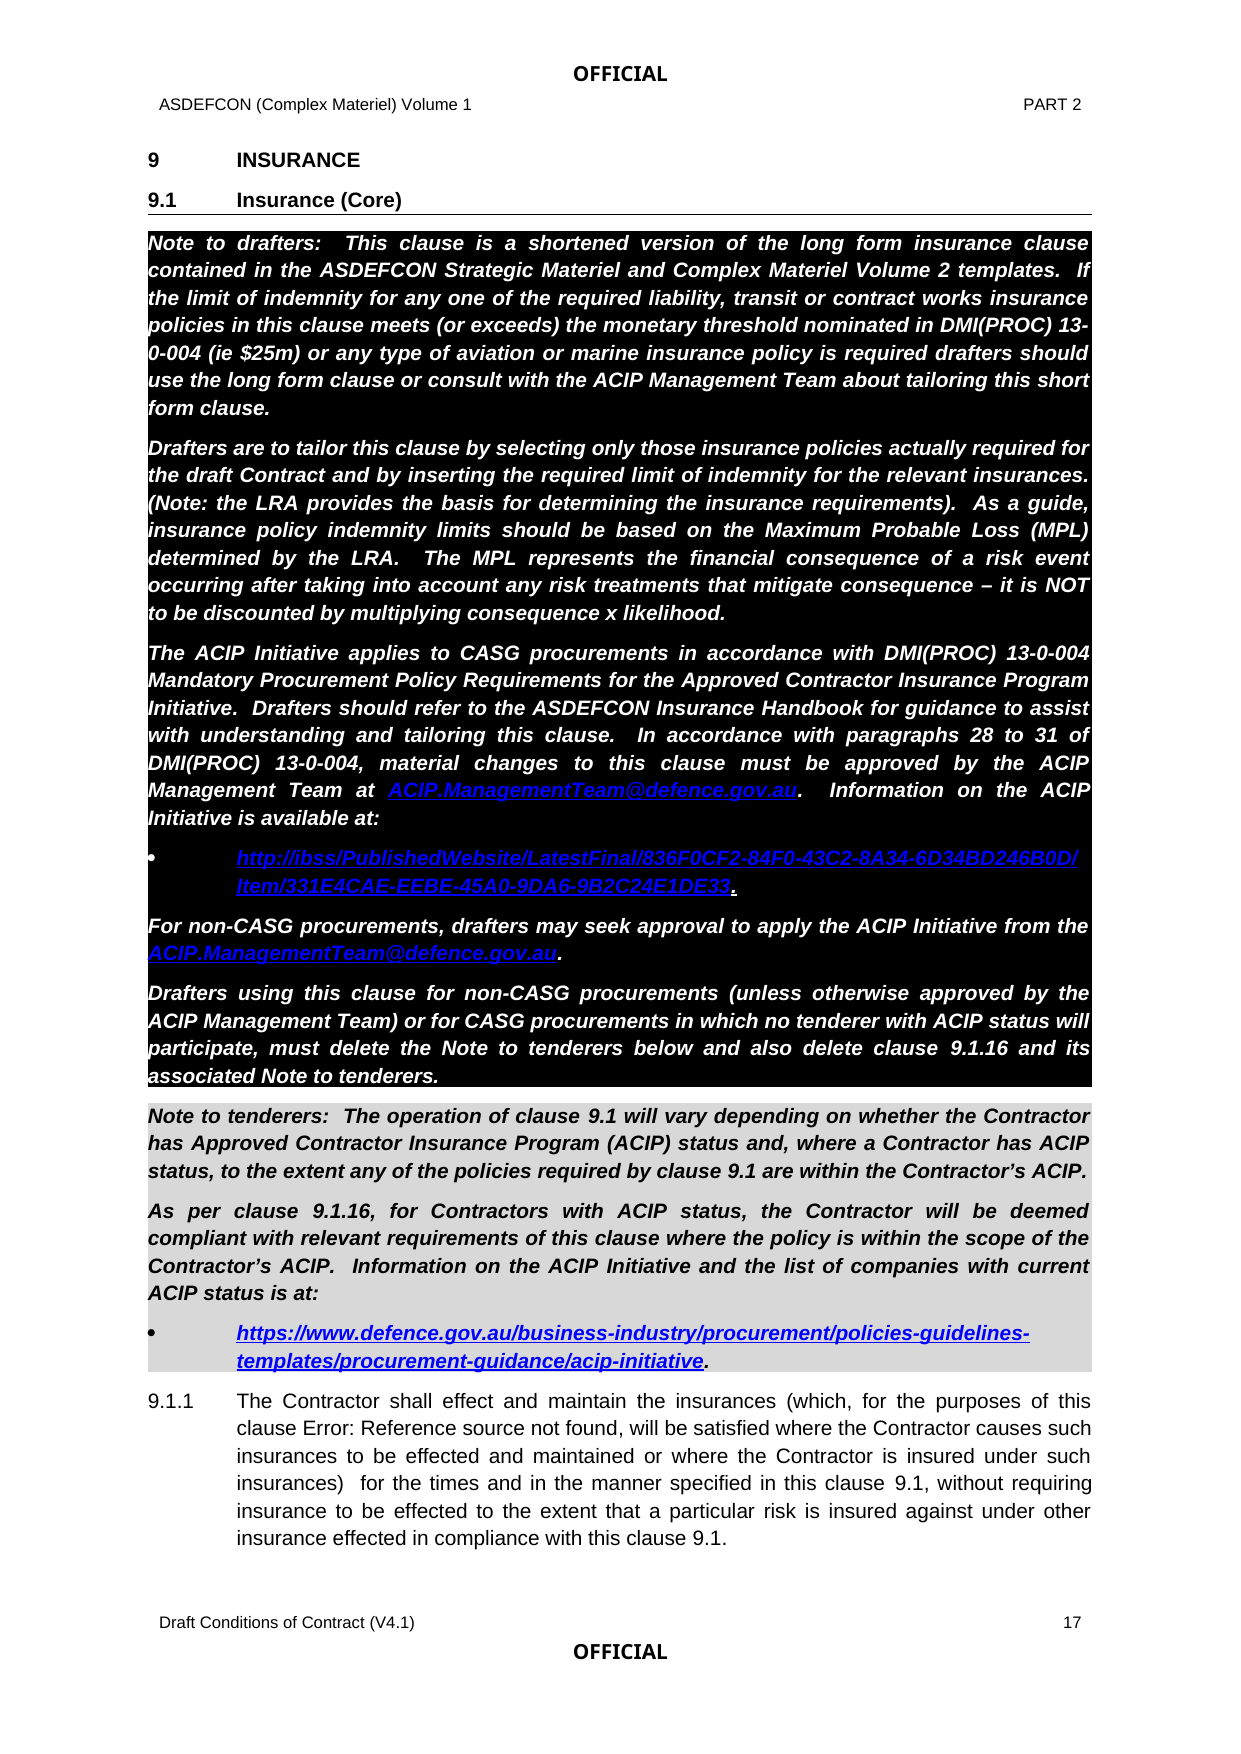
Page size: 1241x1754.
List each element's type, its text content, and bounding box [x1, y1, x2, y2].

text Note to drafters: This clause is a shortened version of the long form insurance clause contained in the ASDEFCON Strategic Materiel and Complex Materiel Volume 2 templates. If the limit of indemnity for any one of the required liability, transit or contract works insurance policies in this clause meets (or exceeds) the monetary threshold nominated in DMI(PROC) 13-0-004 (ie $25m) or any type of aviation or marine insurance policy is required drafters should use the long form clause or consult with the ACIP Management Team about tailoring this short form clause. [148, 231, 1092, 420]
text Insurance (Core) [148, 188, 1092, 214]
text As per clause 9.1.16, for Contractors with ACIP status, the Contractor will be deemed compliant with relevant requirements of this clause where the policy is within the scope of the Contractor’s ACIP. Information on the ACIP Initiative and the list of companies with current ACIP status is at: [148, 1198, 1092, 1305]
text https://www.defence.gov.au/business-industry/procurement/policies-guidelines-templates/procurement-guidance/acip-initiative. [148, 1321, 1092, 1372]
text INSURANCE [148, 148, 1092, 172]
text The ACIP Initiative applies to CASG procurements in accordance with DMI(PROC) 13-0-004 Mandatory Procurement Policy Requirements for the Approved Contractor Insurance Program Initiative. Drafters should refer to the ASDEFCON Insurance Handbook for guidance to assist with understanding and tailoring this clause. In accordance with paragraphs 28 to 31 of DMI(PROC) 13-0-004, material changes to this clause must be approved by the ACIP Management Team at ACIP.ManagementTeam@defence.gov.au. Information on the ACIP Initiative is available at: [148, 641, 1092, 830]
text Drafters are to tailor this clause by selecting only those insurance policies actually required for the draft Contract and by inserting the required limit of indemnity for the relevant insurances. (Note: the LRA provides the basis for determining the insurance requirements). As a guide, insurance policy indemnity limits should be based on the Maximum Probable Loss (MPL) determined by the LRA. The MPL represents the financial consequence of a risk event occurring after taking into account any risk treatments that mitigate consequence – it is NOT to be discounted by multiplying consequence x likelihood. [148, 436, 1092, 625]
text Drafters using this clause for non-CASG procurements (unless otherwise approved by the ACIP Management Team) or for CASG procurements in which no tenderer with ACIP status will participate, must delete the Note to tenderers below and also delete clause 9.1.16 and its associated Note to tenderers. [148, 981, 1092, 1087]
text http://ibss/PublishedWebsite/LatestFinal/836F0CF2-84F0-43C2-8A34-6D34BD246B0D/Item/331E4CAE-EEBE-45A0-9DA6-9B2C24E1DE33. [148, 846, 1092, 897]
text For non-CASG procurements, drafters may seek approval to apply the ACIP Initiative from the ACIP.ManagementTeam@defence.gov.au. [148, 913, 1092, 965]
text Note to tenderers: The operation of clause 9.1 will vary depending on whether the Contractor has Approved Contractor Insurance Program (ACIP) status and, where a Contractor has ACIP status, to the extent any of the policies required by clause 9.1 are within the Contractor’s ACIP. [148, 1103, 1092, 1182]
